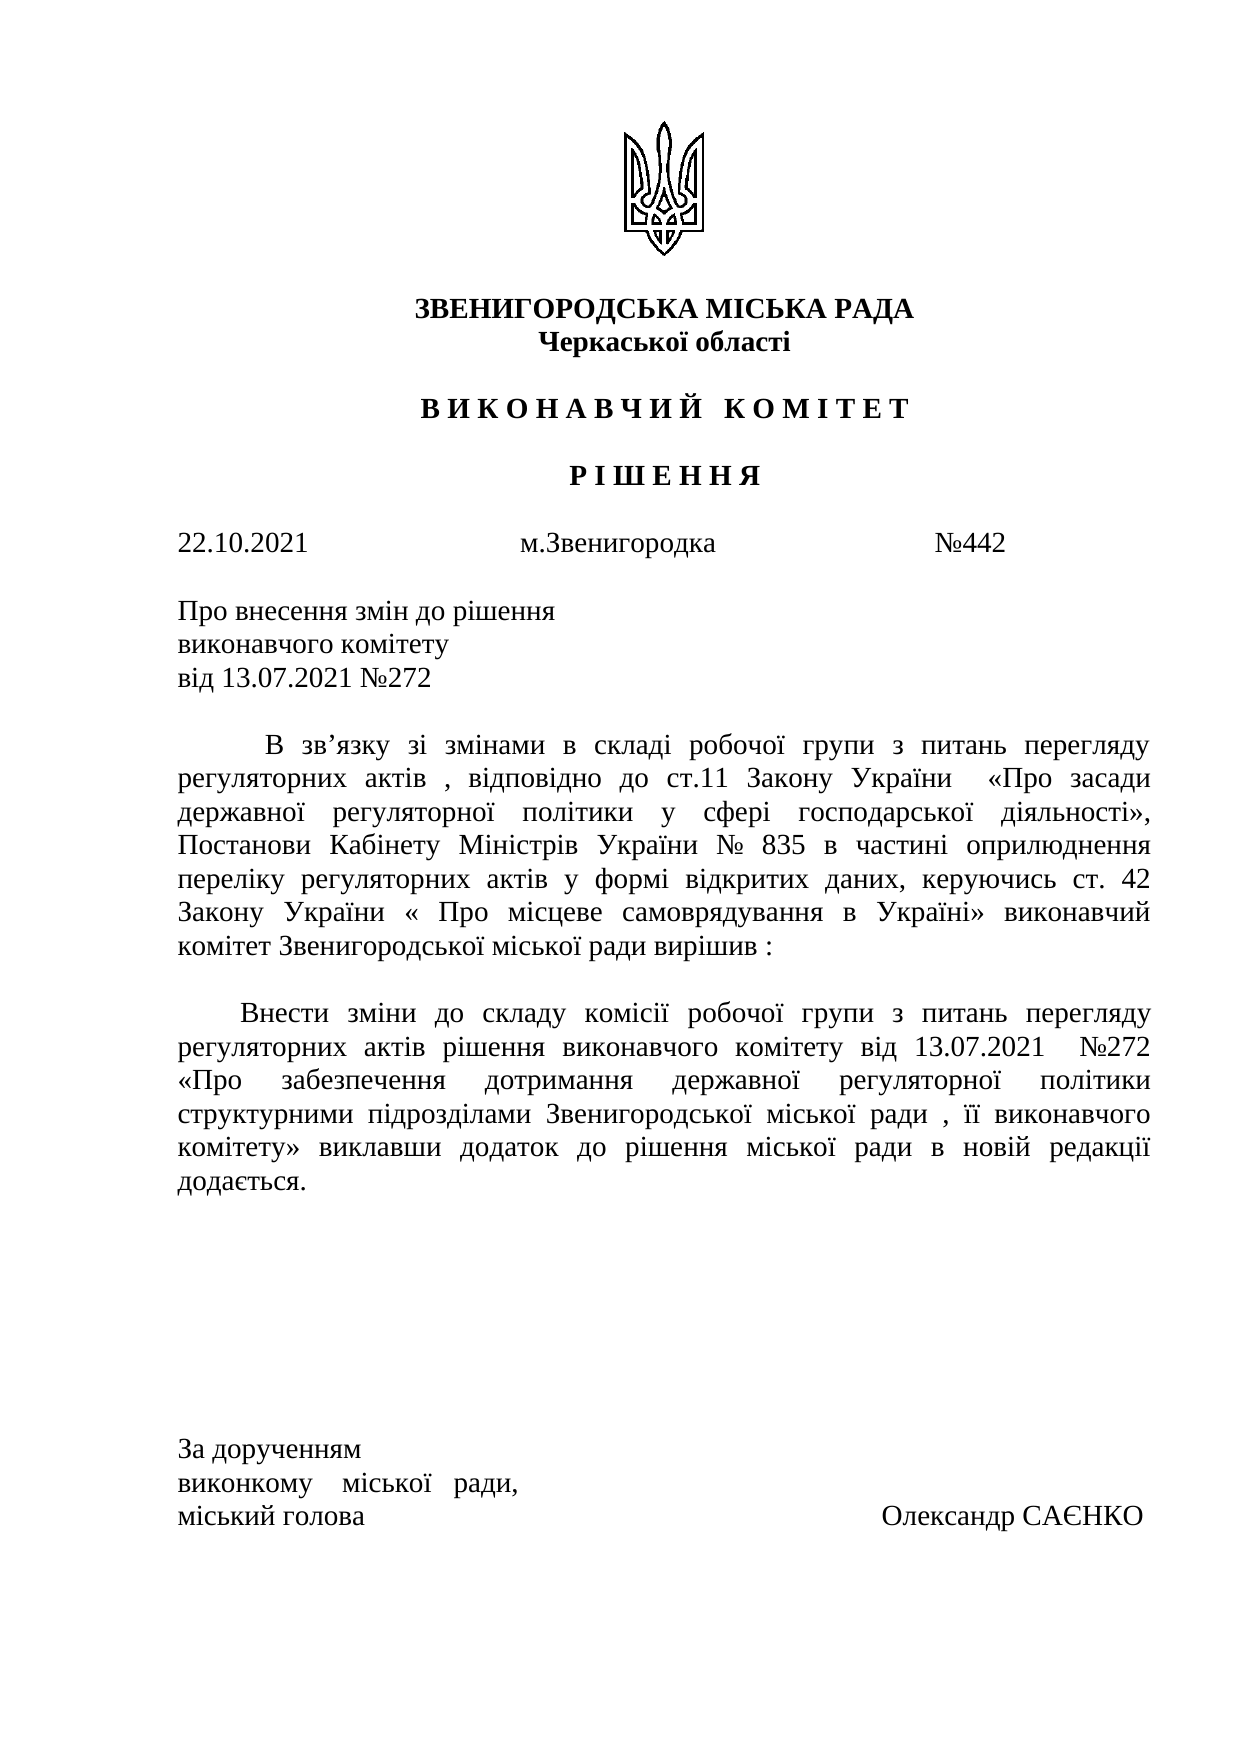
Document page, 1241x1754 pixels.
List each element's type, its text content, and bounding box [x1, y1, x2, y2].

text виконавчого комітету [177, 626, 1152, 660]
text виконкому міської ради, [177, 1465, 1152, 1498]
text В И К О Н А В Ч И Й К О М І Т Е Т [177, 391, 1152, 425]
text Про внесення змін до рішення [177, 593, 1152, 626]
text За дорученням [177, 1431, 1152, 1465]
text Р І Ш Е Н Н Я [177, 458, 1152, 492]
text міський голова Олександр САЄНКО [177, 1498, 1152, 1532]
text Внести зміни до складу комісії робочої групи з питань перегляду регуляторних актів рішення виконавчого комітету від 13.07.2021 №272 «Про забезпечення дотримання державної регуляторної політики структурними підрозділами Звенигородської міської ради , її виконавчого комітету» виклавши додаток до рішення міської ради в новій редакції додається. [177, 995, 1152, 1196]
text 22.10.2021 м.Звенигородка №442 [177, 526, 1152, 559]
text ЗВЕНИГОРОДСЬКА МІСЬКА РАДА [177, 291, 1152, 324]
text від 13.07.2021 №272 [177, 660, 1152, 693]
text Черкаської області [177, 324, 1152, 358]
text В зв’язку зі змінами в складі робочої групи з питань перегляду регуляторних актів , відповідно до ст.11 Закону України «Про засади державної регуляторної політики у сфері господарської діяльності», Постанови Кабінету Міністрів України № 835 в частині оприлюднення переліку регуляторних актів у формі відкритих даних, керуючись ст. 42 Закону України « Про місцеве самоврядування в Україні» виконавчий комітет Звенигородської міської ради вирішив : [177, 727, 1152, 962]
